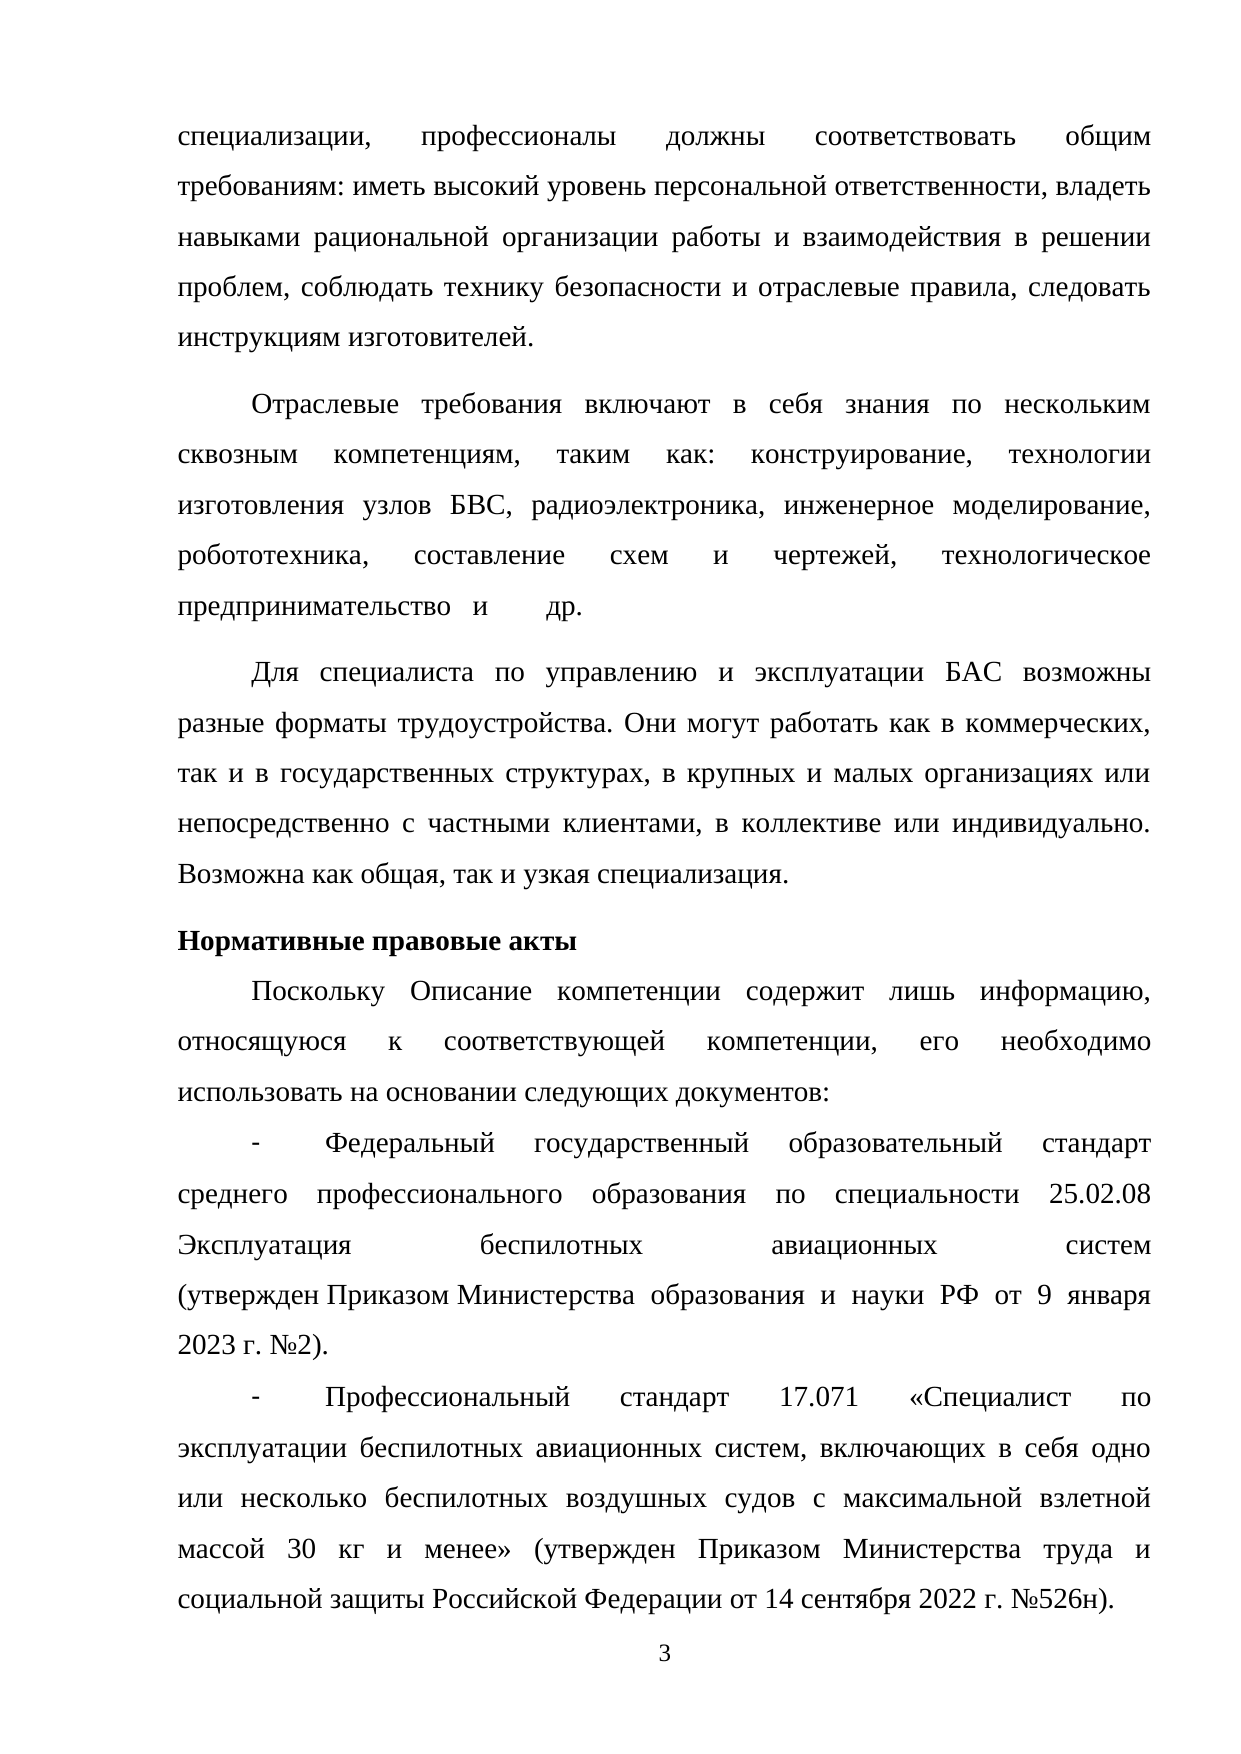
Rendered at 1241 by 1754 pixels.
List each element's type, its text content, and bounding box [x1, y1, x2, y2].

text Поскольку Описание компетенции содержит лишь информацию, относящуюся к соответствующей компетенции, его необходимо использовать на основании следующих документов: [177, 973, 1152, 1107]
text Нормативные правовые акты [177, 923, 1152, 956]
list Профессиональный стандарт 17.071 «Специалист по эксплуатации беспилотных авиационных систем, включающих в себя одно или несколько беспилотных воздушных судов с максимальной взлетной массой 30 кг и менее» (утвержден Приказом Министерства труда и социальной защиты Российской Федерации от 14 сентября 2022 г. №526н). [177, 1378, 1152, 1614]
list Федеральный государственный образовательный стандарт среднего профессионального образования по специальности 25.02.08 Эксплуатация беспилотных авиационных систем (утвержден Приказом Министерства образования и науки РФ от 9 января 2023 г. №2). [177, 1124, 1152, 1361]
text Отраслевые требования включают в себя знания по нескольким сквозным компетенциям, таким как: конструирование, технологии изготовления узлов БВС, радиоэлектроника, инженерное моделирование, робототехника, составление схем и чертежей, технологическое предпринимательство и др. [177, 386, 1152, 621]
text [177, 118, 1152, 353]
text Для специалиста по управлению и эксплуатации БАС возможны разные форматы трудоустройства. Они могут работать как в коммерческих, так и в государственных структурах, в крупных и малых организациях или непосредственно с частными клиентами, в коллективе или индивидуально. Возможна как общая, так и узкая специализация. [177, 654, 1152, 889]
